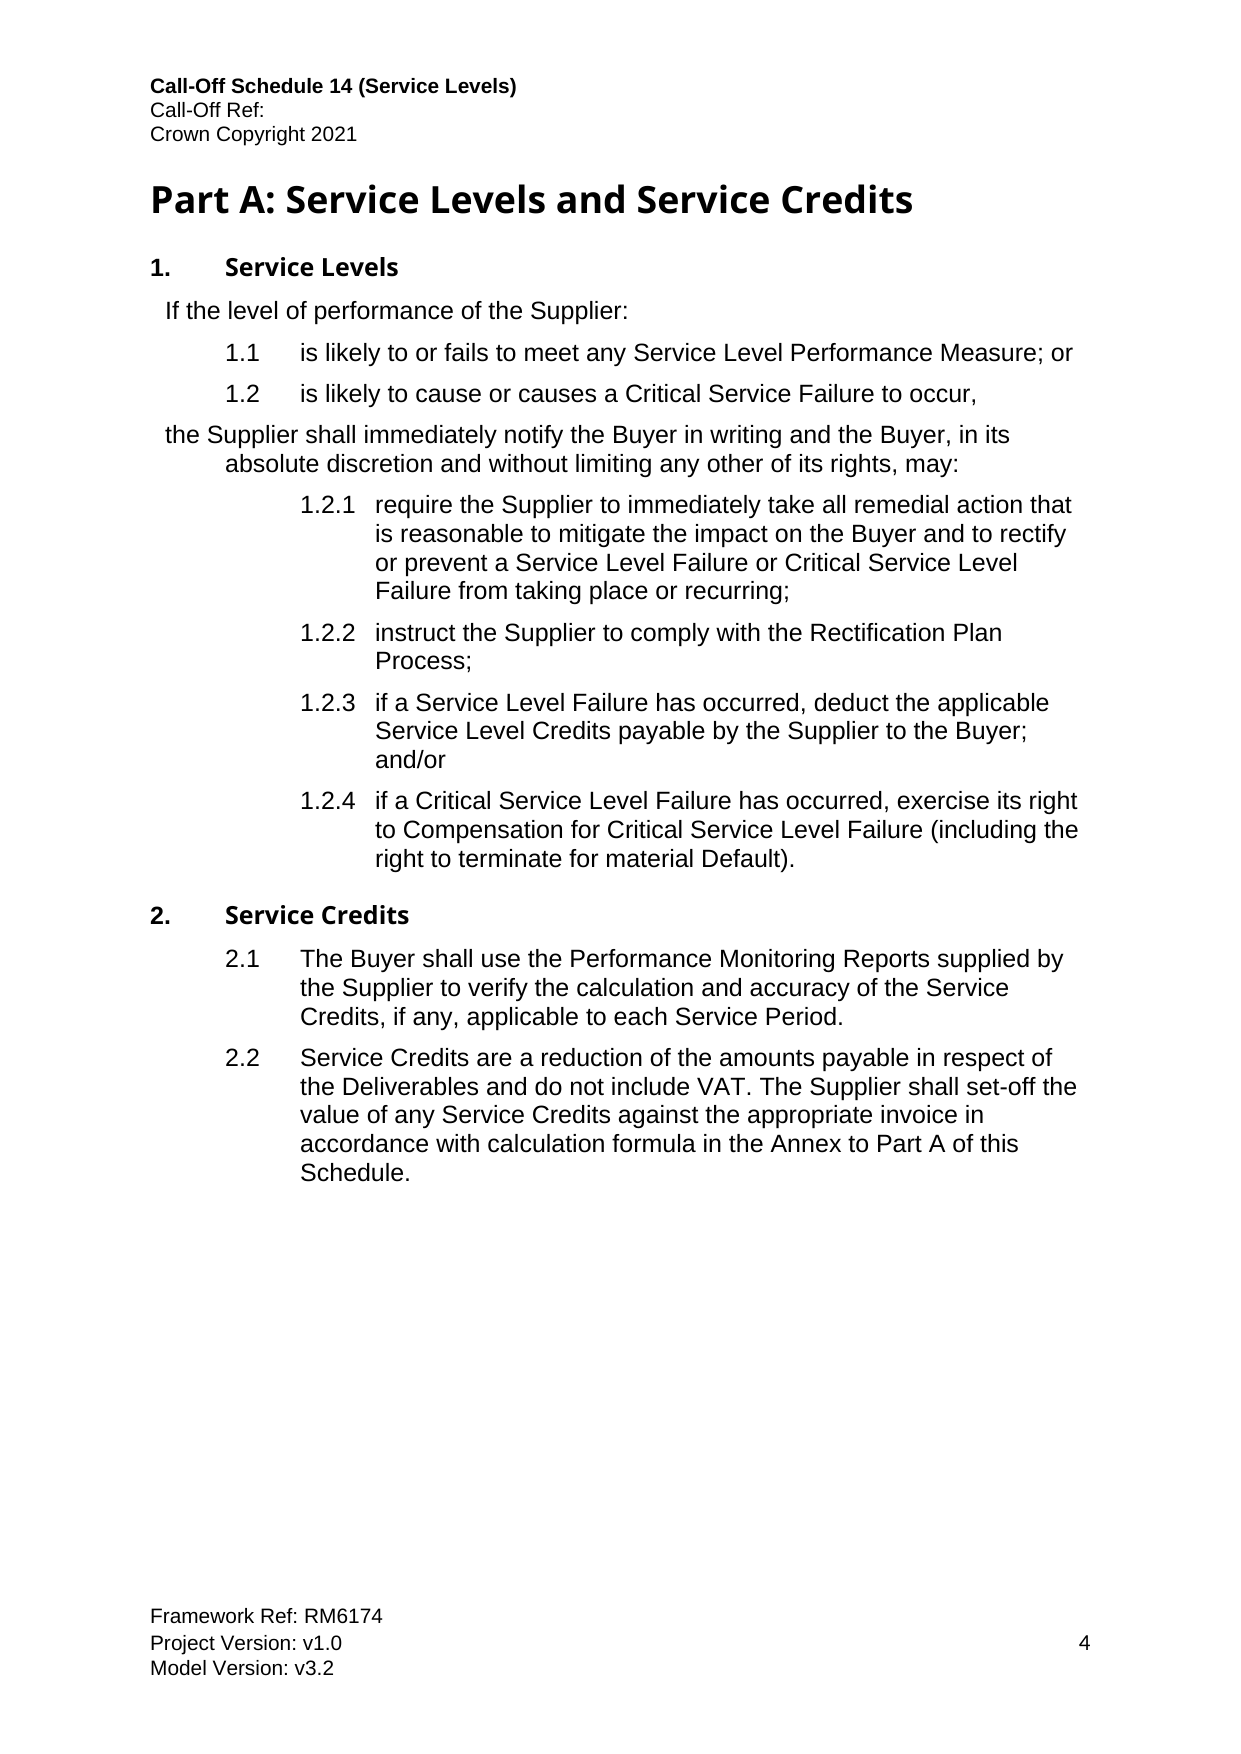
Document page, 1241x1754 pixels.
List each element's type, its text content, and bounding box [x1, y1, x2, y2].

text Part A: Service Levels and Service Credits [150, 174, 1090, 225]
text If the level of performance of the Supplier: [165, 296, 1090, 325]
list if a Service Level Failure has occurred, deduct the applicable Service Level Credits payable by the Supplier to the Buyer; and/or [300, 688, 1090, 774]
text the Supplier shall immediately notify the Buyer in writing and the Buyer, in its absolute discretion and without limiting any other of its rights, may: [165, 420, 1090, 478]
list is likely to cause or causes a Critical Service Failure to occur, [225, 379, 1090, 408]
list Service Credits are a reduction of the amounts payable in respect of the Deliverables and do not include VAT. The Supplier shall set-off the value of any Service Credits against the appropriate invoice in accordance with calculation formula in the Annex to Part A of this Schedule. [225, 1043, 1090, 1187]
list require the Supplier to immediately take all remedial action that is reasonable to mitigate the impact on the Buyer and to rectify or prevent a Service Level Failure or Critical Service Level Failure from taking place or recurring; [300, 490, 1090, 605]
list Service Levels [150, 250, 1090, 284]
list instruct the Supplier to comply with the Rectification Plan Process; [300, 618, 1090, 675]
list The Buyer shall use the Performance Monitoring Reports supplied by the Supplier to verify the calculation and accuracy of the Service Credits, if any, applicable to each Service Period. [225, 944, 1090, 1030]
list if a Critical Service Level Failure has occurred, exercise its right to Compensation for Critical Service Level Failure (including the right to terminate for material Default). [300, 786, 1090, 873]
list is likely to or fails to meet any Service Level Performance Measure; or [225, 338, 1090, 366]
list Service Credits [150, 898, 1090, 932]
